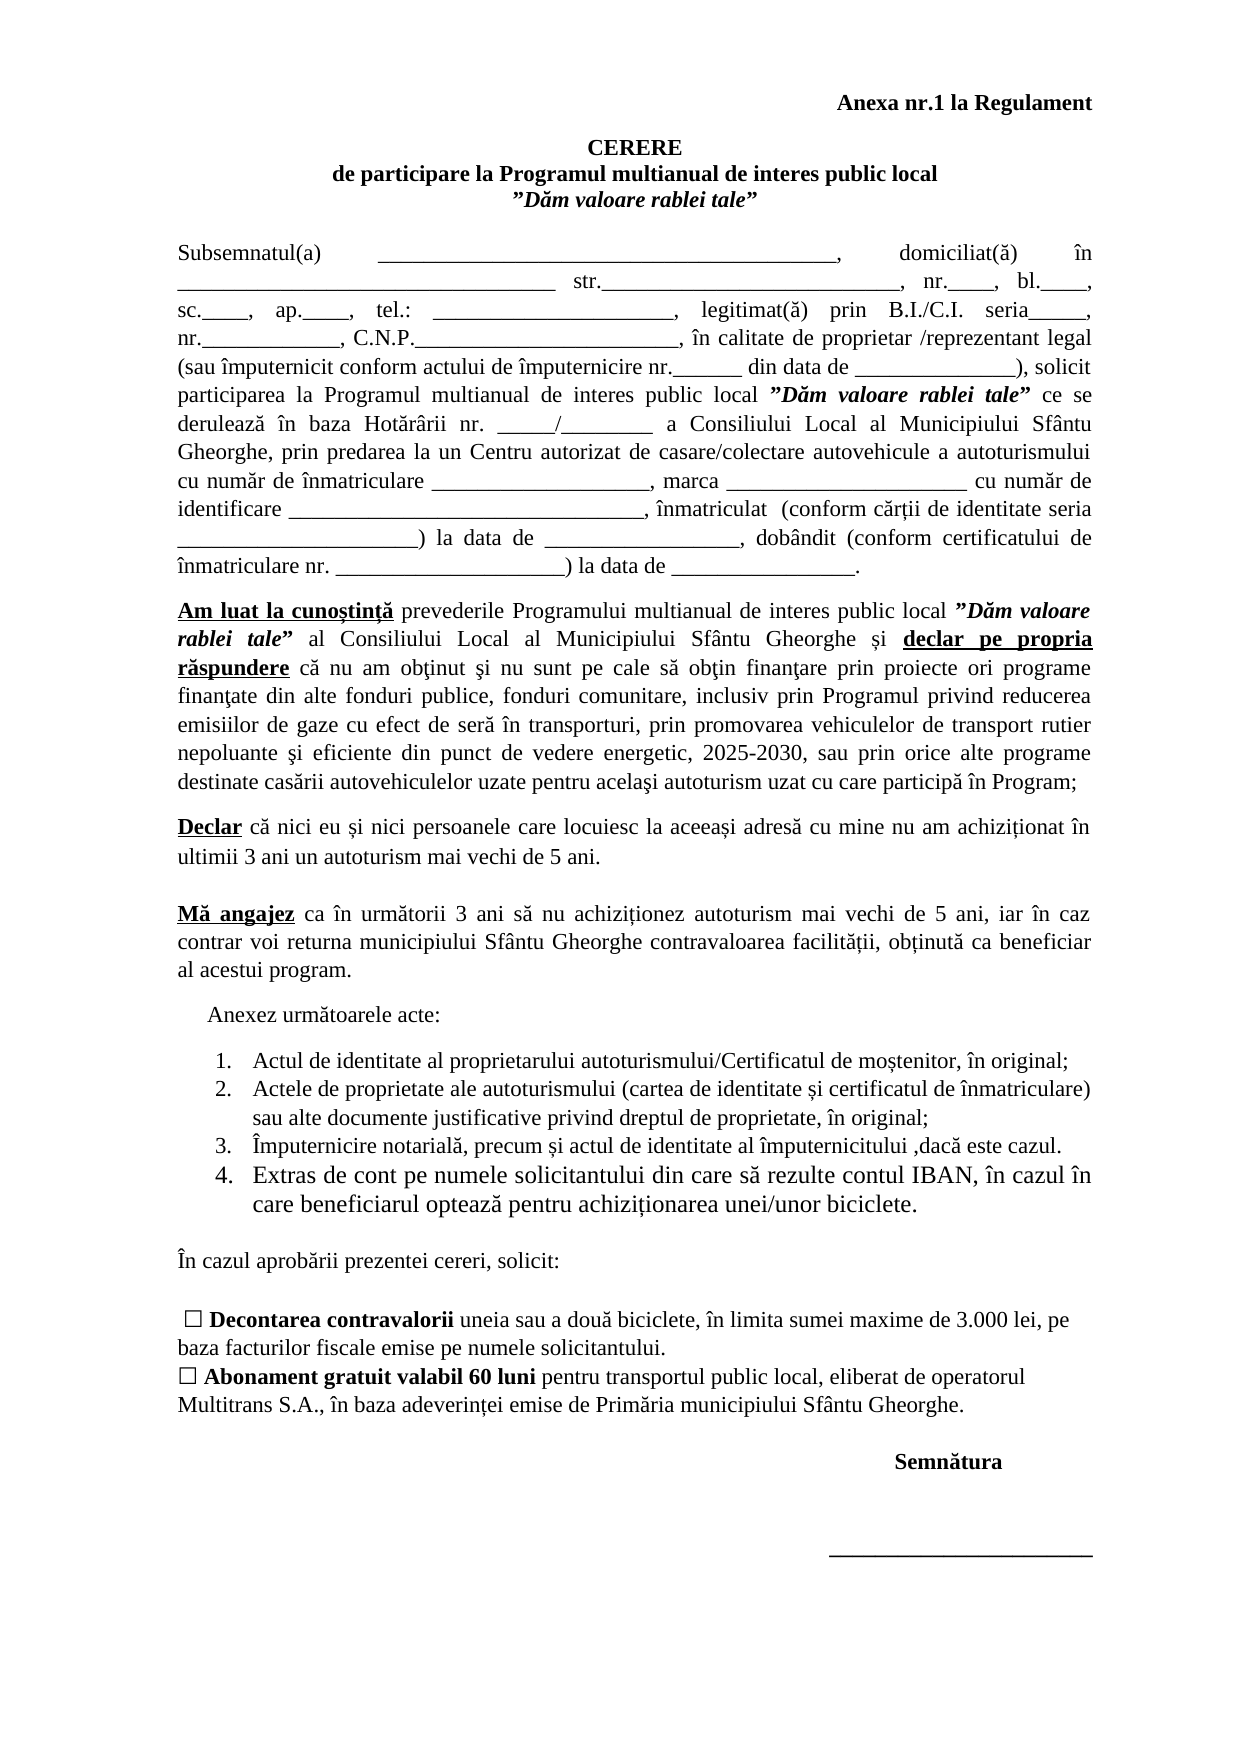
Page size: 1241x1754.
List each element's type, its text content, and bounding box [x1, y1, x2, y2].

text CERERE [177, 134, 1092, 160]
text ☐ Abonament gratuit valabil 60 luni pentru transportul public local, eliberat de operatorul Multitrans S.A., în baza adeverinței emise de Primăria municipiului Sfântu Gheorghe. [177, 1360, 1092, 1418]
text ”Dăm valoare rablei tale” [177, 186, 1092, 213]
text Semnătura [192, 1448, 1092, 1474]
text de participare la Programul multianual de interes public local [177, 160, 1092, 186]
list Împuternicire notarială, precum și actul de identitate al împuternicitului ,dacă este cazul. [215, 1132, 1092, 1158]
list Actele de proprietate ale autoturismului (cartea de identitate și certificatul de înmatriculare) sau alte documente justificative privind dreptul de proprietate, în original; [215, 1075, 1092, 1130]
list Actul de identitate al proprietarului autoturismului/Certificatul de moștenitor, în original; [215, 1047, 1092, 1073]
text Mă angajez ca în următorii 3 ani să nu achiziționez autoturism mai vechi de 5 ani, iar în caz contrar voi returna municipiului Sfântu Gheorghe contravaloarea facilității, obținută ca beneficiar al acestui program. [177, 899, 1092, 983]
list Extras de cont pe numele solicitantului din care să rezulte contul IBAN, în cazul în care beneficiarul optează pentru achiziționarea unei/unor biciclete. [215, 1160, 1092, 1218]
text Subsemnatul(a) ________________________________________, domiciliat(ă) în _________________________________ str.__________________________, nr.____, bl.____, sc.____, ap.____, tel.: _____________________, legitimat(ă) prin B.I./C.I. seria_____, nr.____________, C.N.P._______________________, în calitate de proprietar /reprezentant legal (sau împuternicit conform actului de împuternicire nr.______ din data de ______________), solicit participarea la Programul multianual de interes public local ”Dăm valoare rablei tale” ce se derulează în baza Hotărârii nr. _____/________ a Consiliului Local al Municipiului Sfântu Gheorghe, prin predarea la un Centru autorizat de casare/colectare autovehicule a autoturismului cu număr de înmatriculare ___________________, marca _____________________ cu număr de identificare _______________________________, înmatriculat (conform cărții de identitate seria _____________________) la data de _________________, dobândit (conform certificatului de înmatriculare nr. ____________________) la data de ________________. [177, 239, 1092, 578]
text Anexa nr.1 la Regulament [177, 89, 1092, 115]
text Declar că nici eu și nici persoanele care locuiesc la aceeași adresă cu mine nu am achiziționat în ultimii 3 ani un autoturism mai vechi de 5 ani. [177, 813, 1092, 869]
text Anexez următoarele acte: [177, 1002, 1092, 1028]
text ☐ Decontarea contravalorii uneia sau a două biciclete, în limita sumei maxime de 3.000 lei, pe baza facturilor fiscale emise pe numele solicitantului. [177, 1303, 1092, 1360]
text În cazul aprobării prezentei cereri, solicit: [177, 1247, 1092, 1273]
text _______________________ [192, 1533, 1092, 1559]
text Am luat la cunoștință prevederile Programului multianual de interes public local ”Dăm valoare rablei tale” al Consiliului Local al Municipiului Sfântu Gheorghe și declar pe propria răspundere că nu am obţinut şi nu sunt pe cale să obţin finanţare prin proiecte ori programe finanţate din alte fonduri publice, fonduri comunitare, inclusiv prin Programul privind reducerea emisiilor de gaze cu efect de seră în transporturi, prin promovarea vehiculelor de transport rutier nepoluante şi eficiente din punct de vedere energetic, 2025-2030, sau prin orice alte programe destinate casării autovehiculelor uzate pentru acelaşi autoturism uzat cu care participă în Program; [177, 597, 1092, 794]
